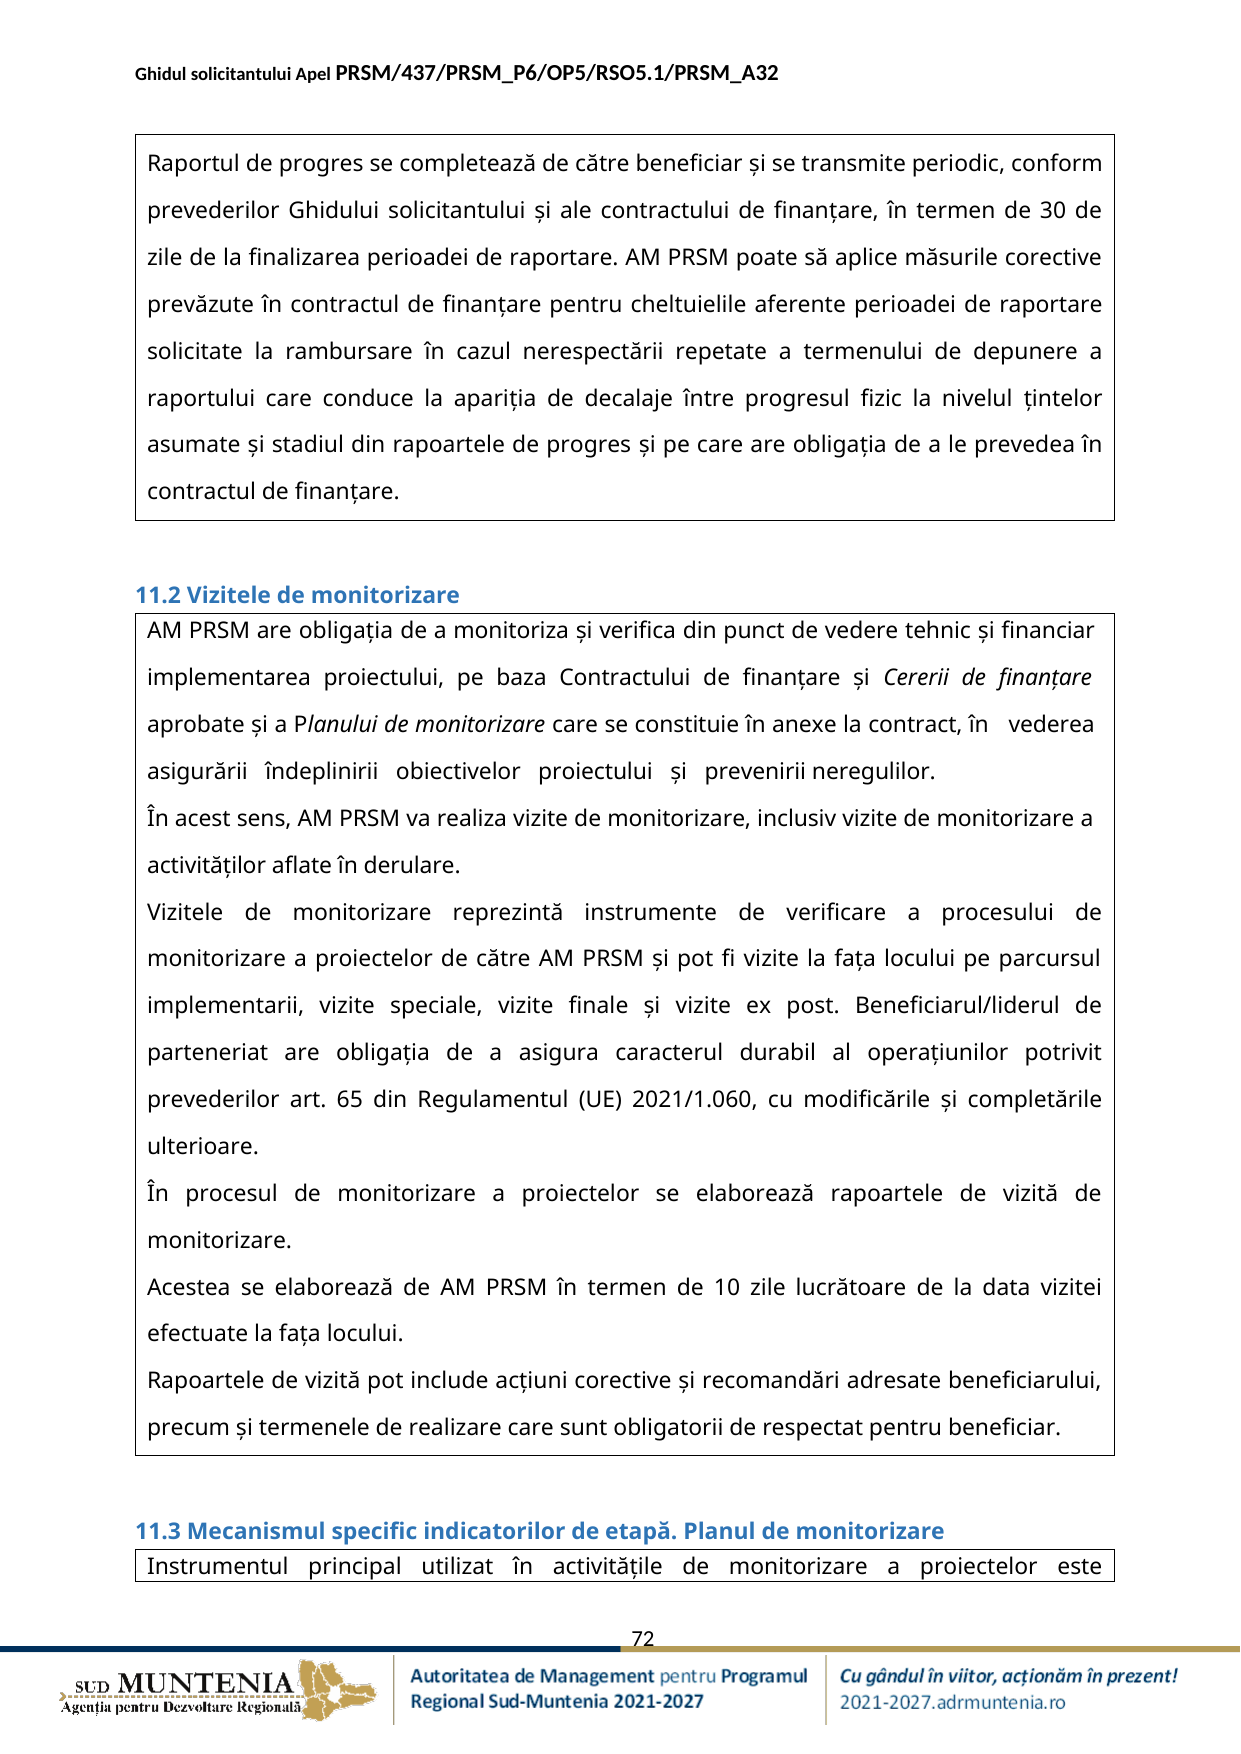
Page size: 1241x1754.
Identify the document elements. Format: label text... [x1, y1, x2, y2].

subtitle 11.2 Vizitele de monitorizare [135, 579, 1150, 611]
picture [0, 1646, 1241, 1726]
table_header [136, 1550, 1114, 1581]
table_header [136, 135, 1114, 519]
subtitle 11.3 Mecanismul specific indicatorilor de etapă. Planul de monitorizare [135, 1515, 1150, 1546]
table_header AM PRSM are obligația de a monitoriza și verifica din punct de vedere tehnic şi financiar implementarea proiectului, pe baza Contractului de finanțare și Cererii de finanțare aprobate și a Planului de monitorizare care se constituie în anexe la contract, în vederea asigurării îndeplinirii obiectivelor proiectului și prevenirii neregulilor. În acest sens, AM PRSM va realiza vizite de monitorizare, inclusiv vizite de monitorizare a activităților aflate în derulare. Vizitele de monitorizare reprezintă instrumente de verificare a procesului de monitorizare a proiectelor de către AM PRSM și pot fi vizite la fața locului pe parcursul implementarii, vizite speciale, vizite finale și vizite ex post. Beneficiarul/liderul de parteneriat are obligația de a asigura caracterul durabil al operațiunilor potrivit prevederilor art. 65 din Regulamentul (UE) 2021/1.060, cu modificările și completările ulterioare. În procesul de monitorizare a proiectelor se elaborează rapoartele de vizită de monitorizare. Acestea se elaborează de AM PRSM în termen de 10 zile lucrătoare de la data vizitei efectuate la fața locului. Rapoartele de vizită pot include acțiuni corective și recomandări adresate beneficiarului, precum și termenele de realizare care sunt obligatorii de respectat pentru beneficiar. [136, 614, 1114, 1455]
